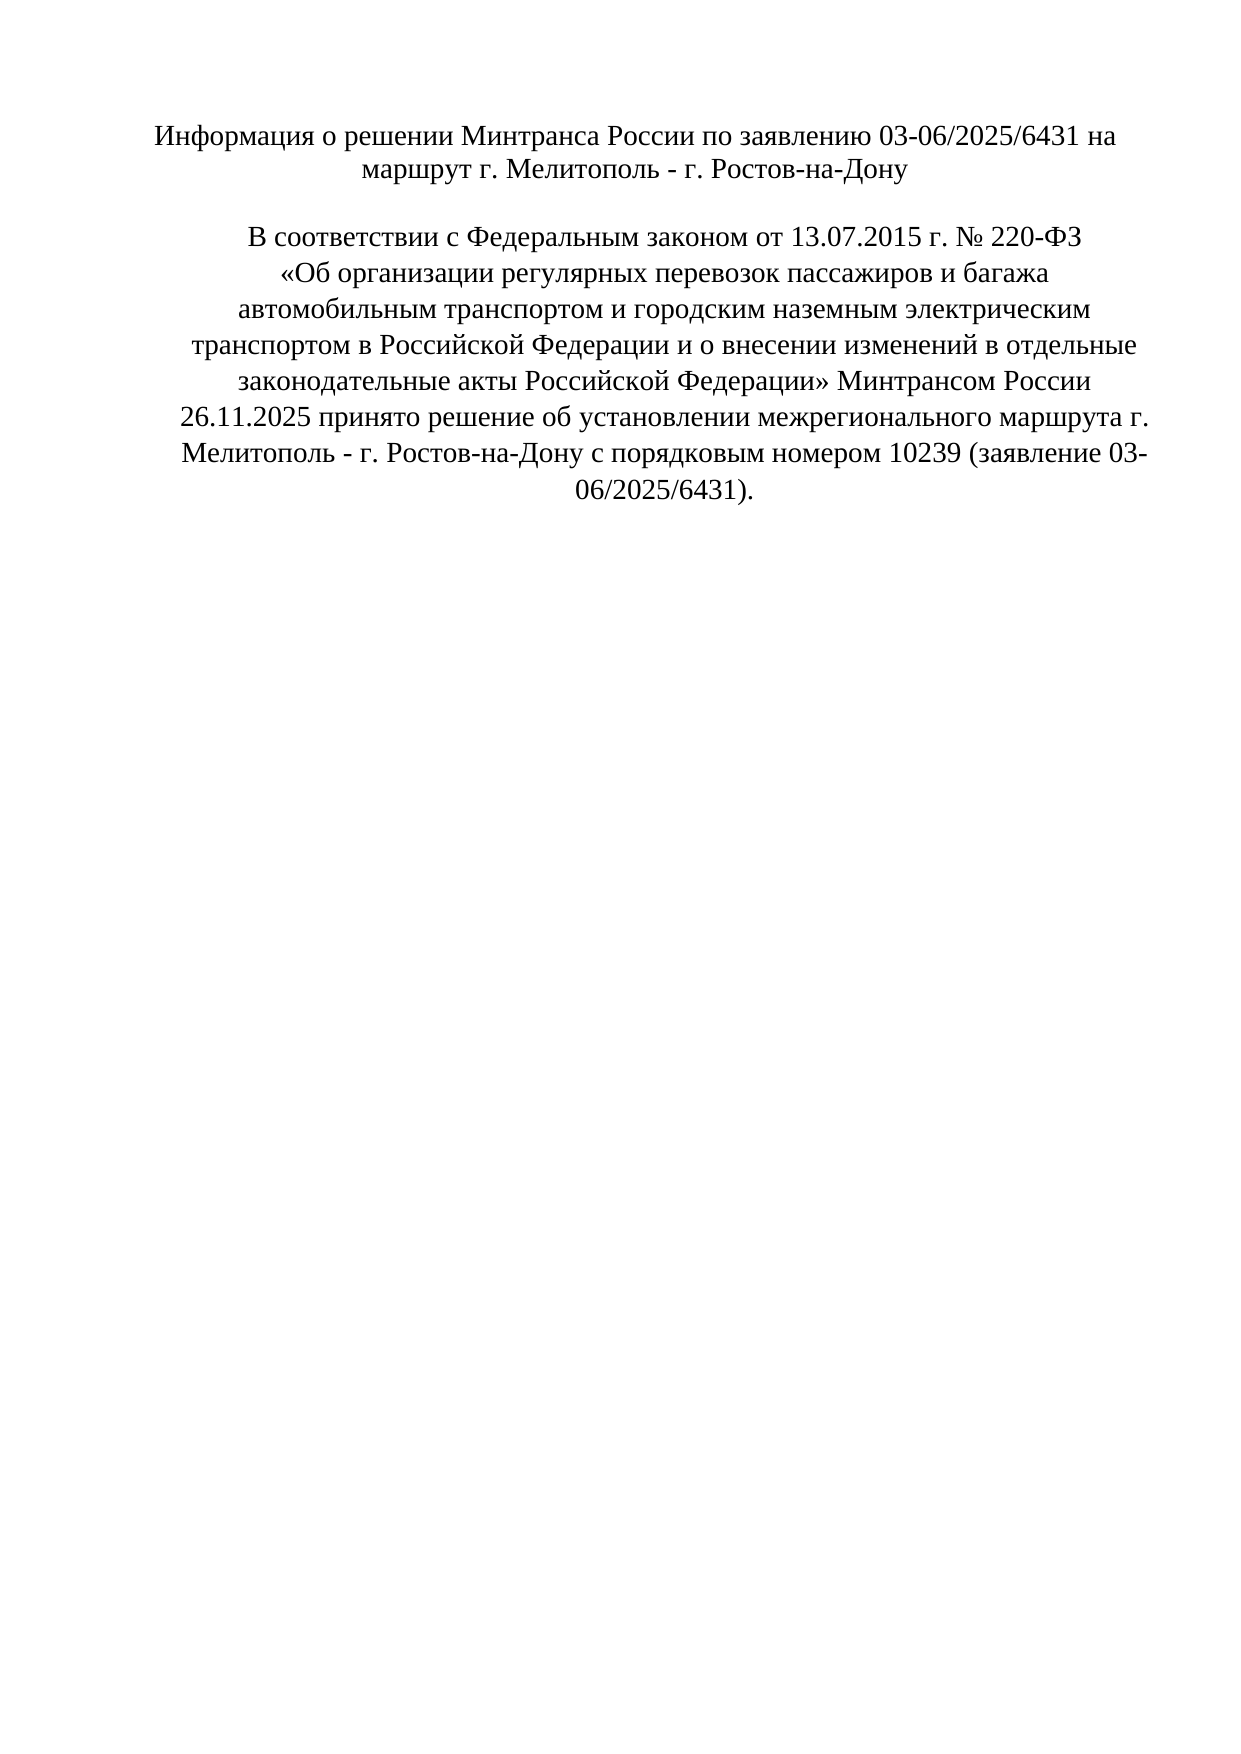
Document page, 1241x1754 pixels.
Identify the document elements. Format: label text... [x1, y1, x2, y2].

text Информация о решении Минтранса России по заявлению 03-06/2025/6431 на маршрут г. Мелитополь - г. Ростов-на-Дону [118, 118, 1152, 185]
text В соответствии с Федеральным законом от 13.07.2015 г. № 220-ФЗ «Об организации регулярных перевозок пассажиров и багажа автомобильным транспортом и городским наземным электрическим транспортом в Российской Федерации и о внесении изменений в отдельные законодательные акты Российской Федерации» Минтрансом России 26.11.2025 принято решение об установлении межрегионального маршрута г. Мелитополь - г. Ростов-на-Дону с порядковым номером 10239 (заявление 03-06/2025/6431). [177, 219, 1152, 505]
